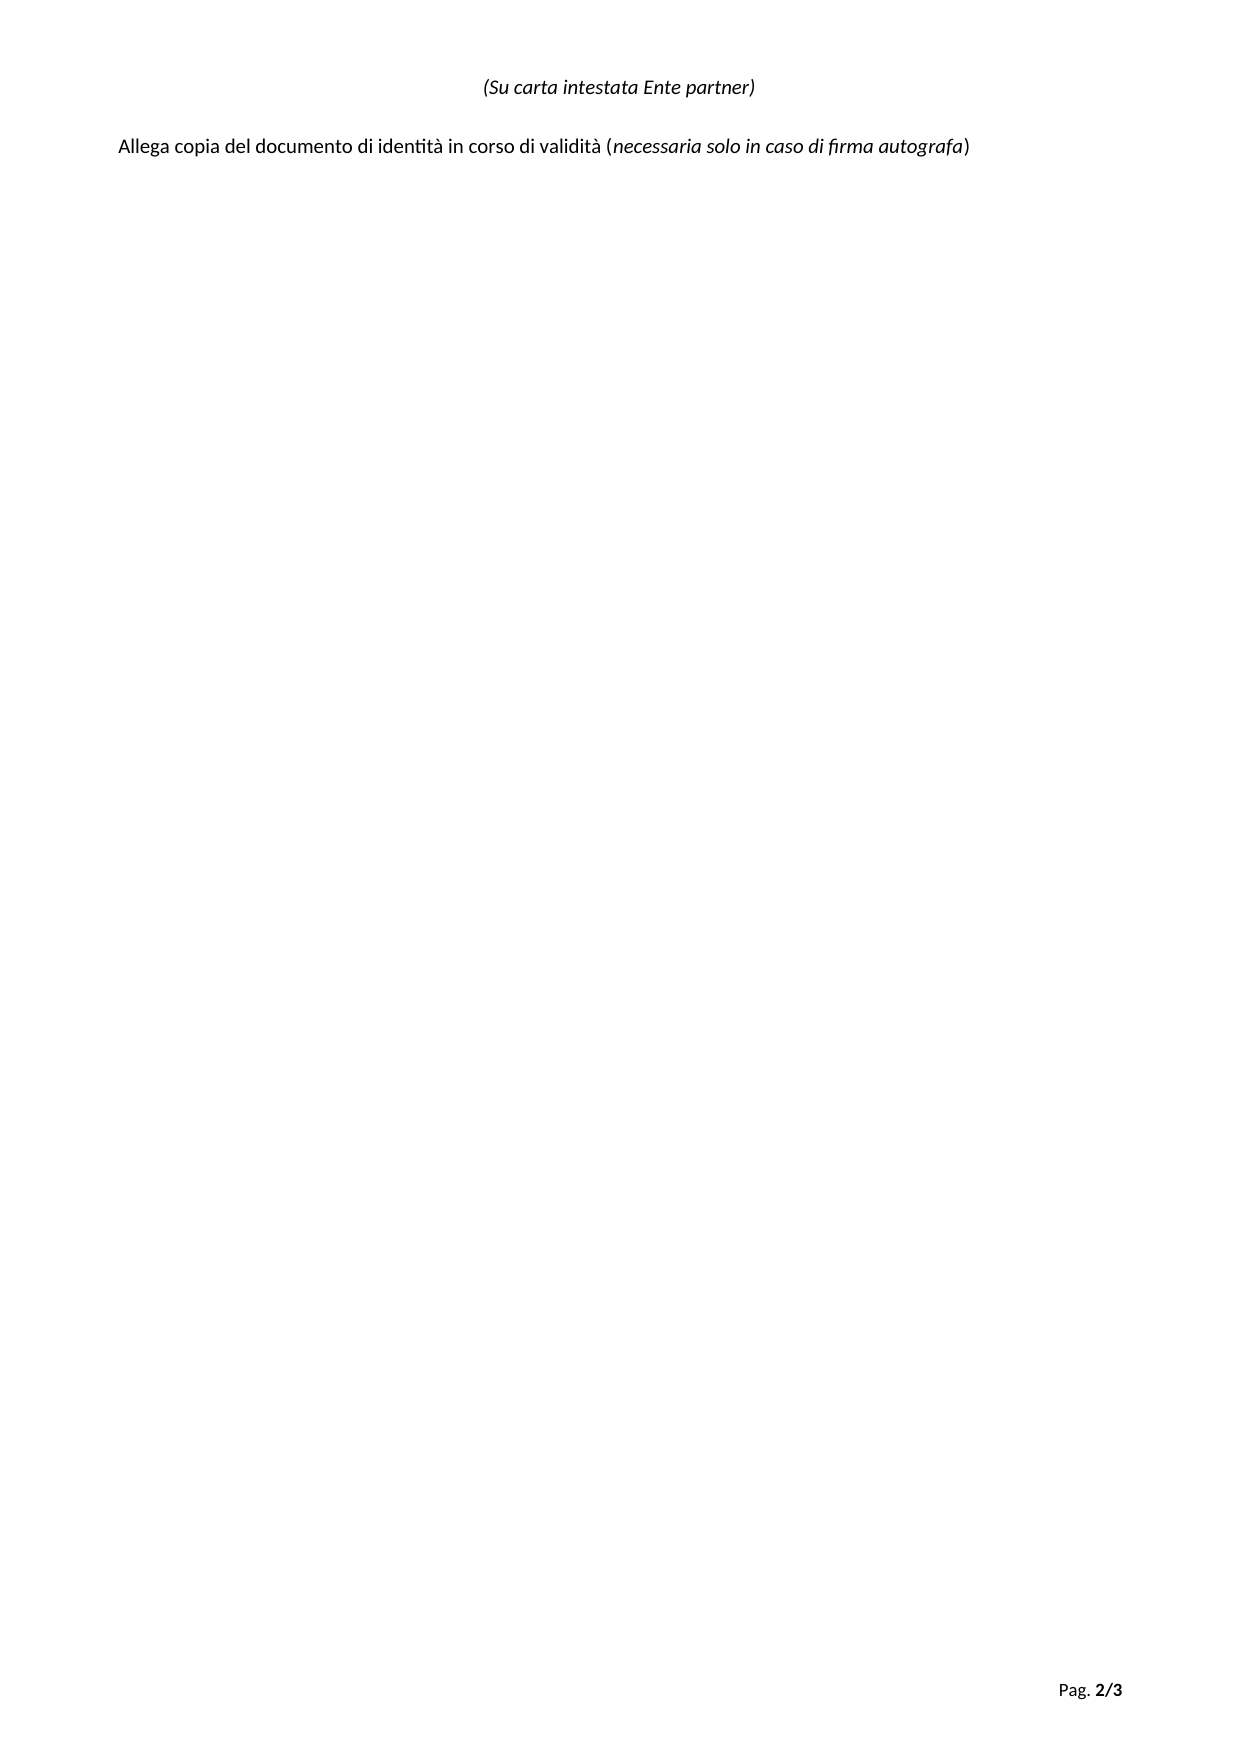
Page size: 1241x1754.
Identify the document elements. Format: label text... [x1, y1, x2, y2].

text Allega copia del documento di identità in corso di validità (necessaria solo in caso di firma autografa) [118, 133, 1122, 158]
